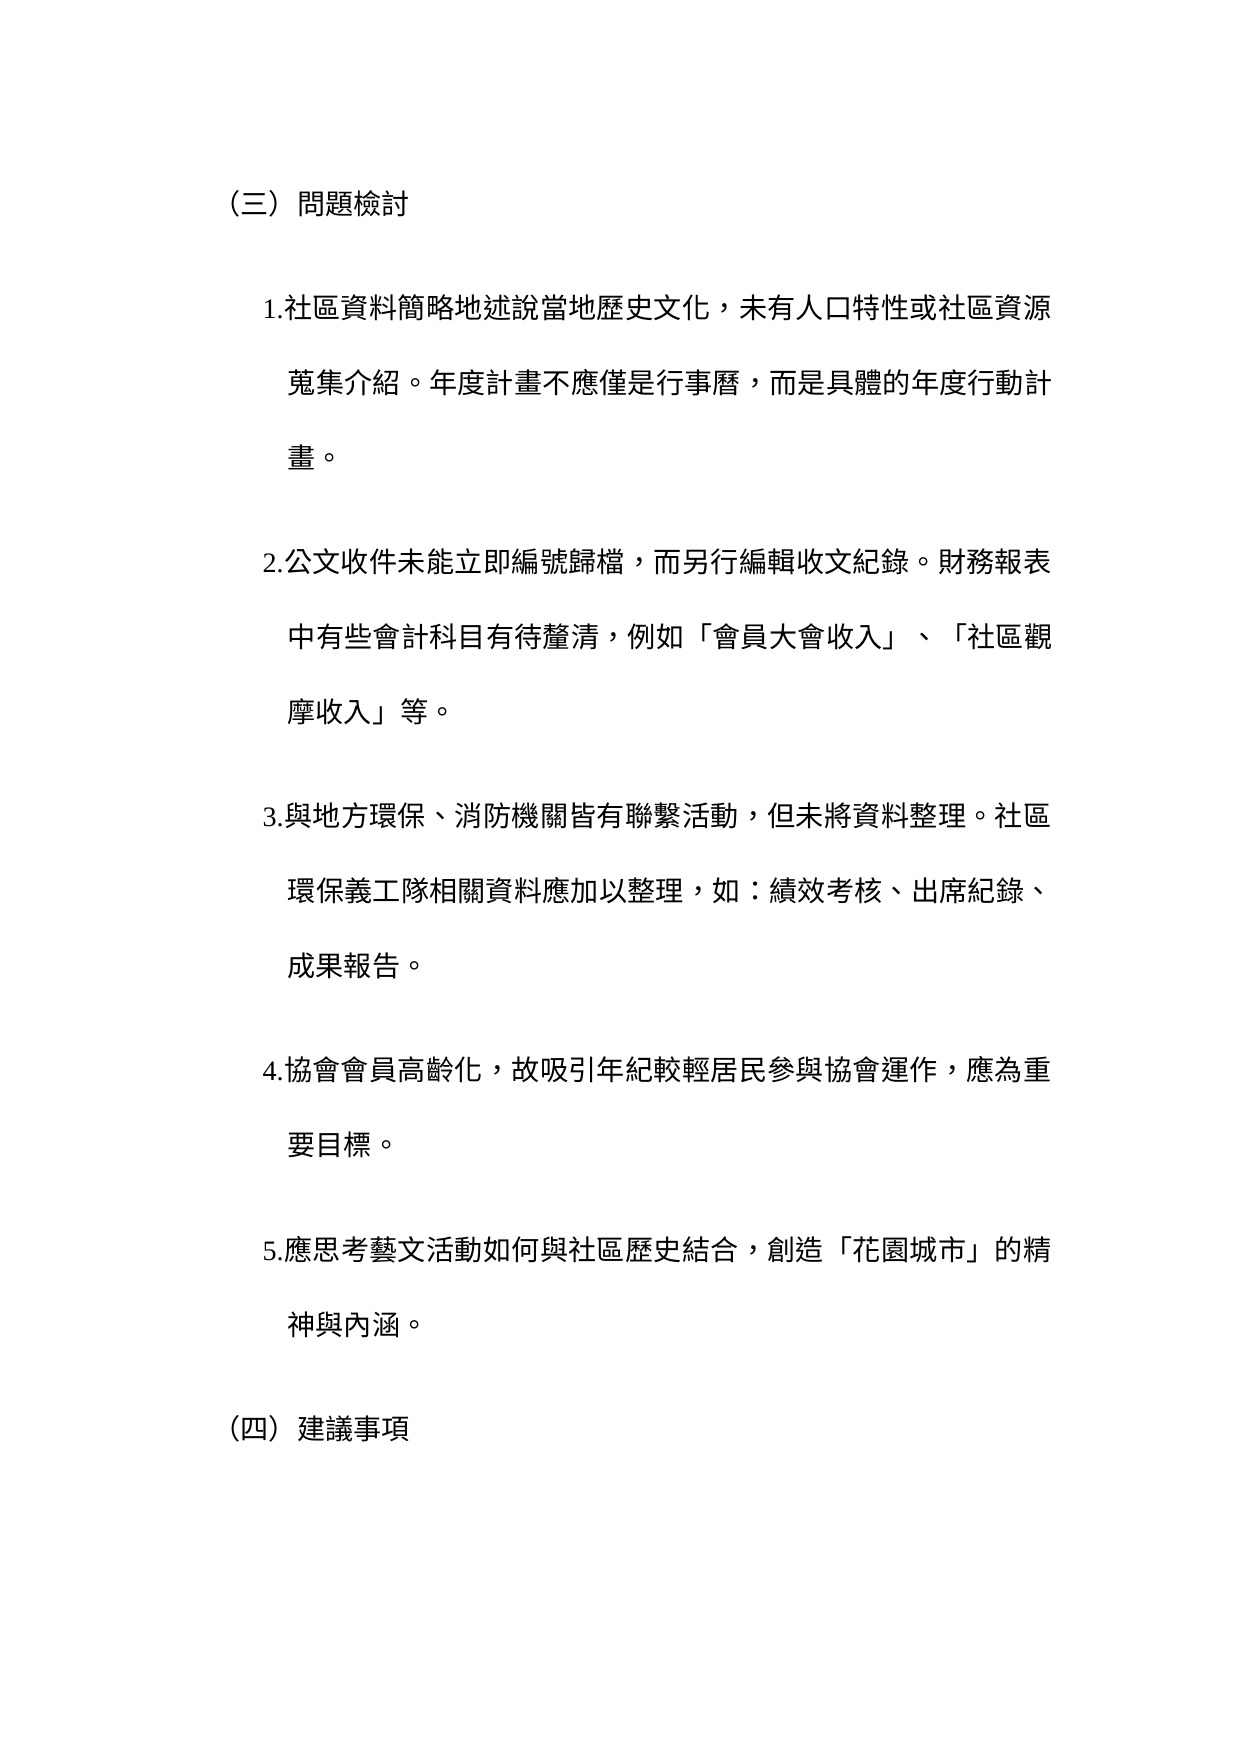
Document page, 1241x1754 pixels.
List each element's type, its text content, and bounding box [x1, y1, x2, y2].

text （四）建議事項 [187, 1389, 1053, 1464]
text 4.協會會員高齡化，故吸引年紀較輕居民參與協會運作，應為重要目標。 [262, 1031, 1053, 1181]
text 2.公文收件未能立即編號歸檔，而另行編輯收文紀錄。財務報表中有些會計科目有待釐清，例如「會員大會收入」、「社區觀摩收入」等。 [262, 523, 1053, 748]
text 3.與地方環保、消防機關皆有聯繫活動，但未將資料整理。社區環保義工隊相關資料應加以整理，如：績效考核、出席紀錄、成果報告。 [262, 777, 1053, 1002]
text （三）問題檢討 [187, 164, 1053, 239]
text 5.應思考藝文活動如何與社區歷史結合，創造「花園城市」的精神與內涵。 [262, 1210, 1053, 1360]
text 1.社區資料簡略地述說當地歷史文化，未有人口特性或社區資源蒐集介紹。年度計畫不應僅是行事曆，而是具體的年度行動計畫。 [262, 269, 1053, 494]
